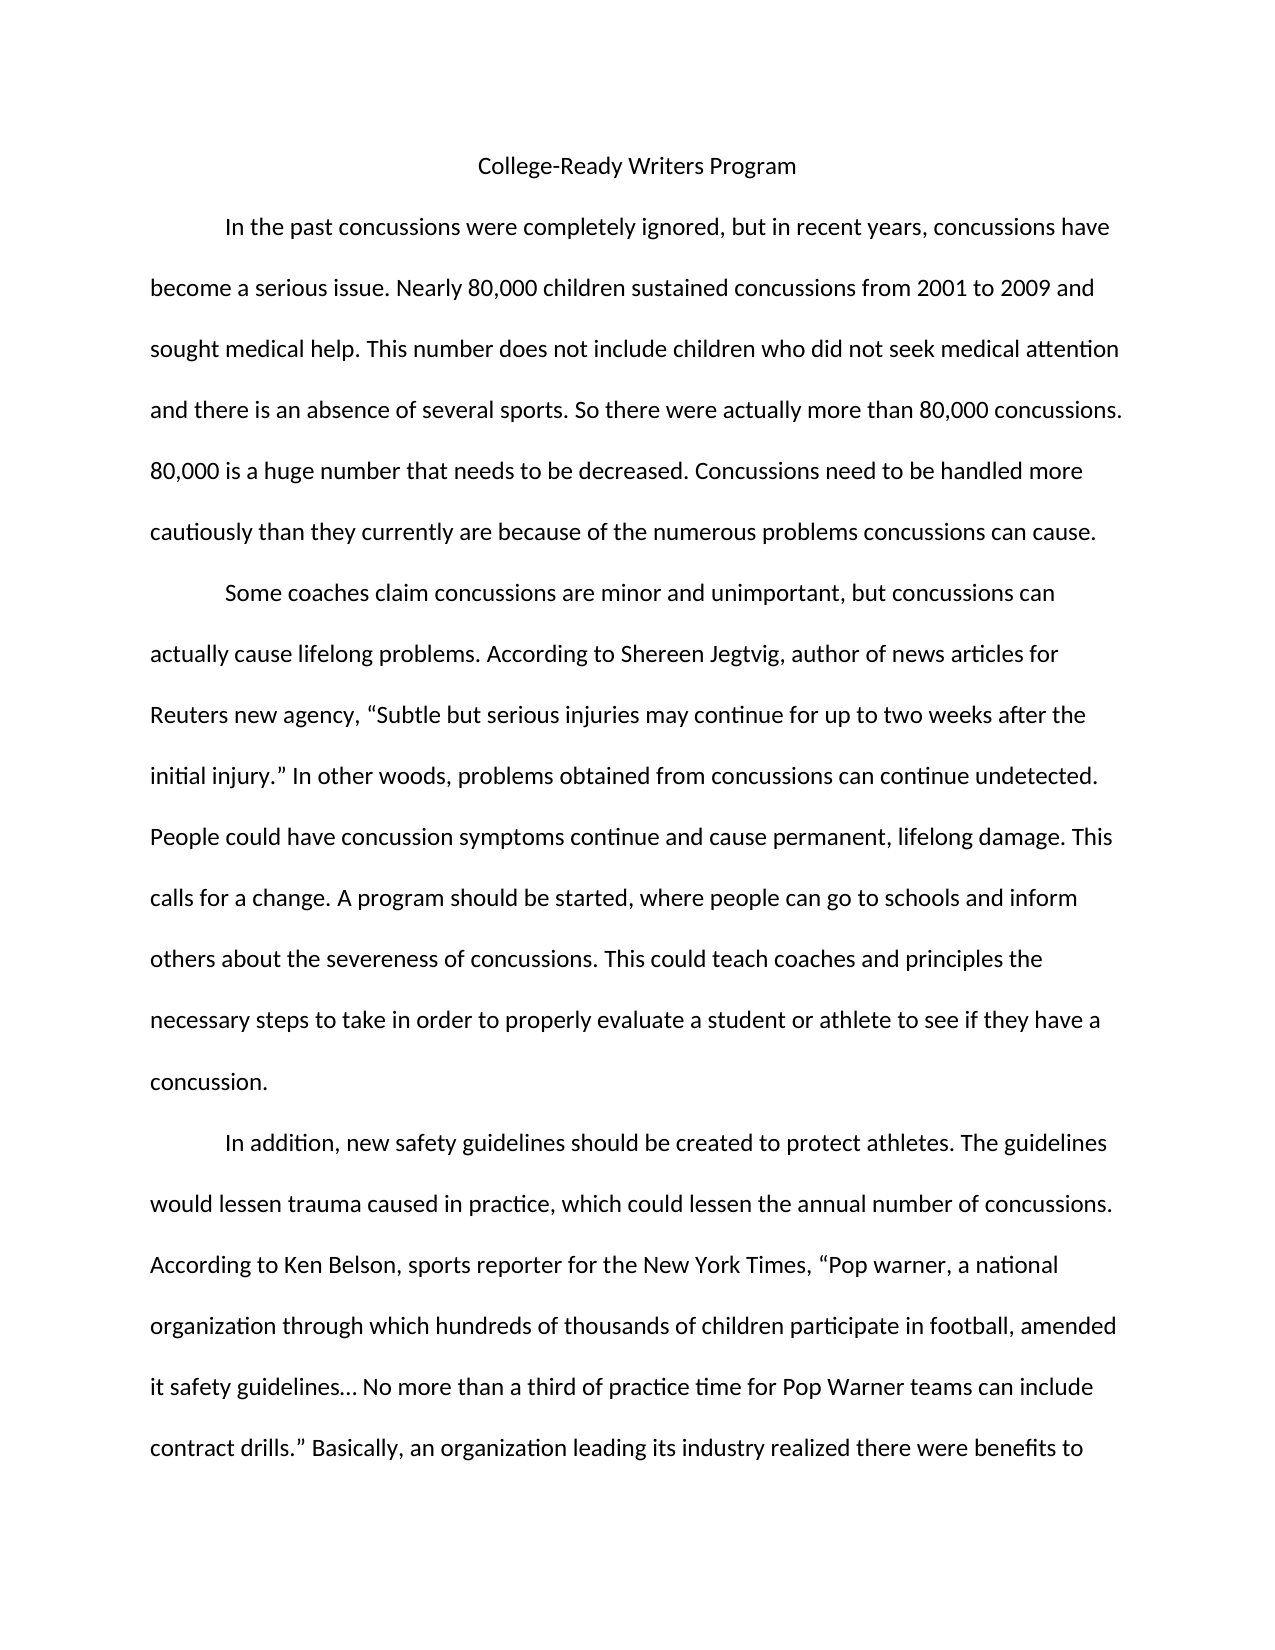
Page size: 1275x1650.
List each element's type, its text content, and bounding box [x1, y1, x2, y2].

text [150, 1127, 1125, 1462]
text College-Ready Writers Program [150, 150, 1125, 181]
text Some coaches claim concussions are minor and unimportant, but concussions can actually cause lifelong problems. According to Shereen Jegtvig, author of news articles for Reuters new agency, “Subtle but serious injuries may continue for up to two weeks after the initial injury.” In other woods, problems obtained from concussions can continue undetected. People could have concussion symptoms continue and cause permanent, lifelong damage. This calls for a change. A program should be started, where people can go to schools and inform others about the severeness of concussions. This could teach coaches and principles the necessary steps to take in order to properly evaluate a student or athlete to see if they have a concussion. [150, 577, 1125, 1096]
text In the past concussions were completely ignored, but in recent years, concussions have become a serious issue. Nearly 80,000 children sustained concussions from 2001 to 2009 and sought medical help. This number does not include children who did not seek medical attention and there is an absence of several sports. So there were actually more than 80,000 concussions. 80,000 is a huge number that needs to be decreased. Concussions need to be handled more cautiously than they currently are because of the numerous problems concussions can cause. [150, 211, 1125, 547]
